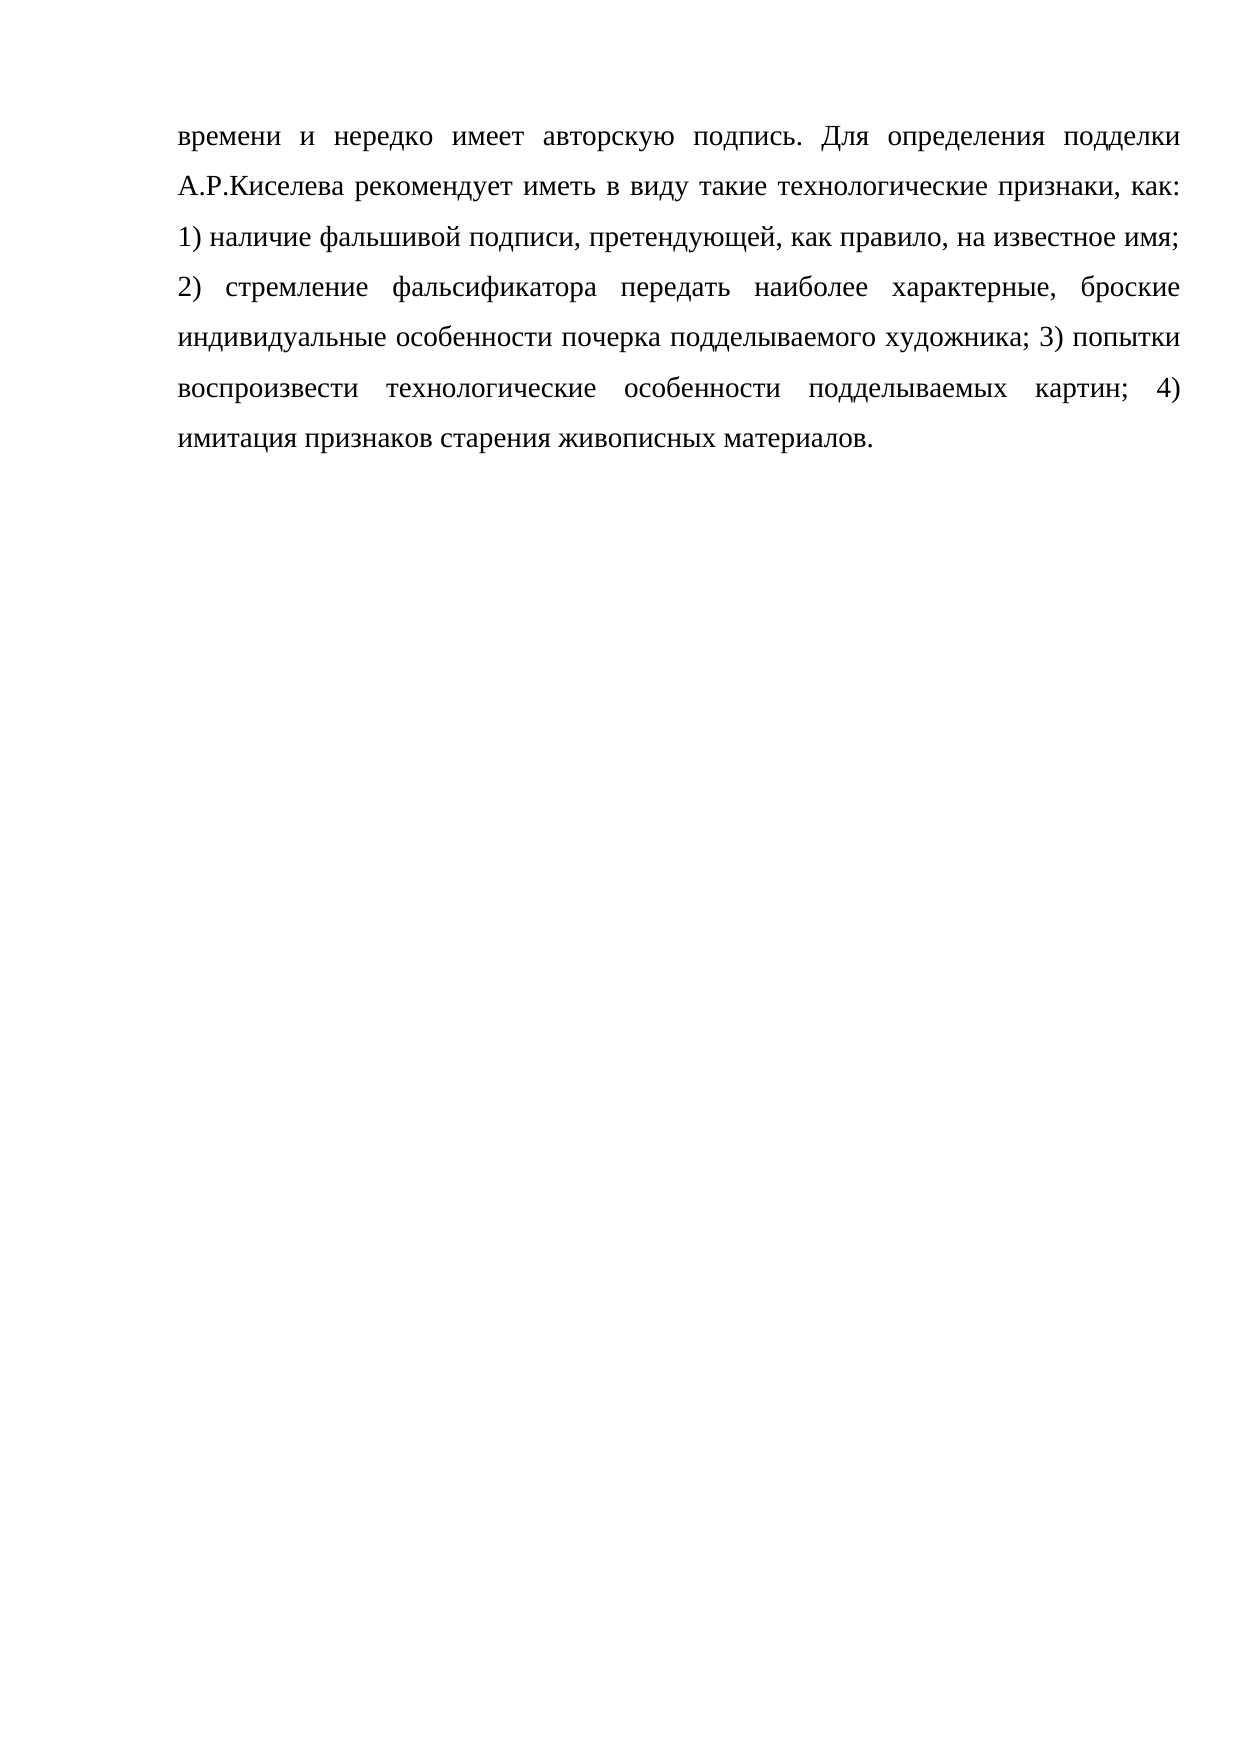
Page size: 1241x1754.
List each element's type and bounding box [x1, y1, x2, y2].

text [177, 118, 1181, 453]
